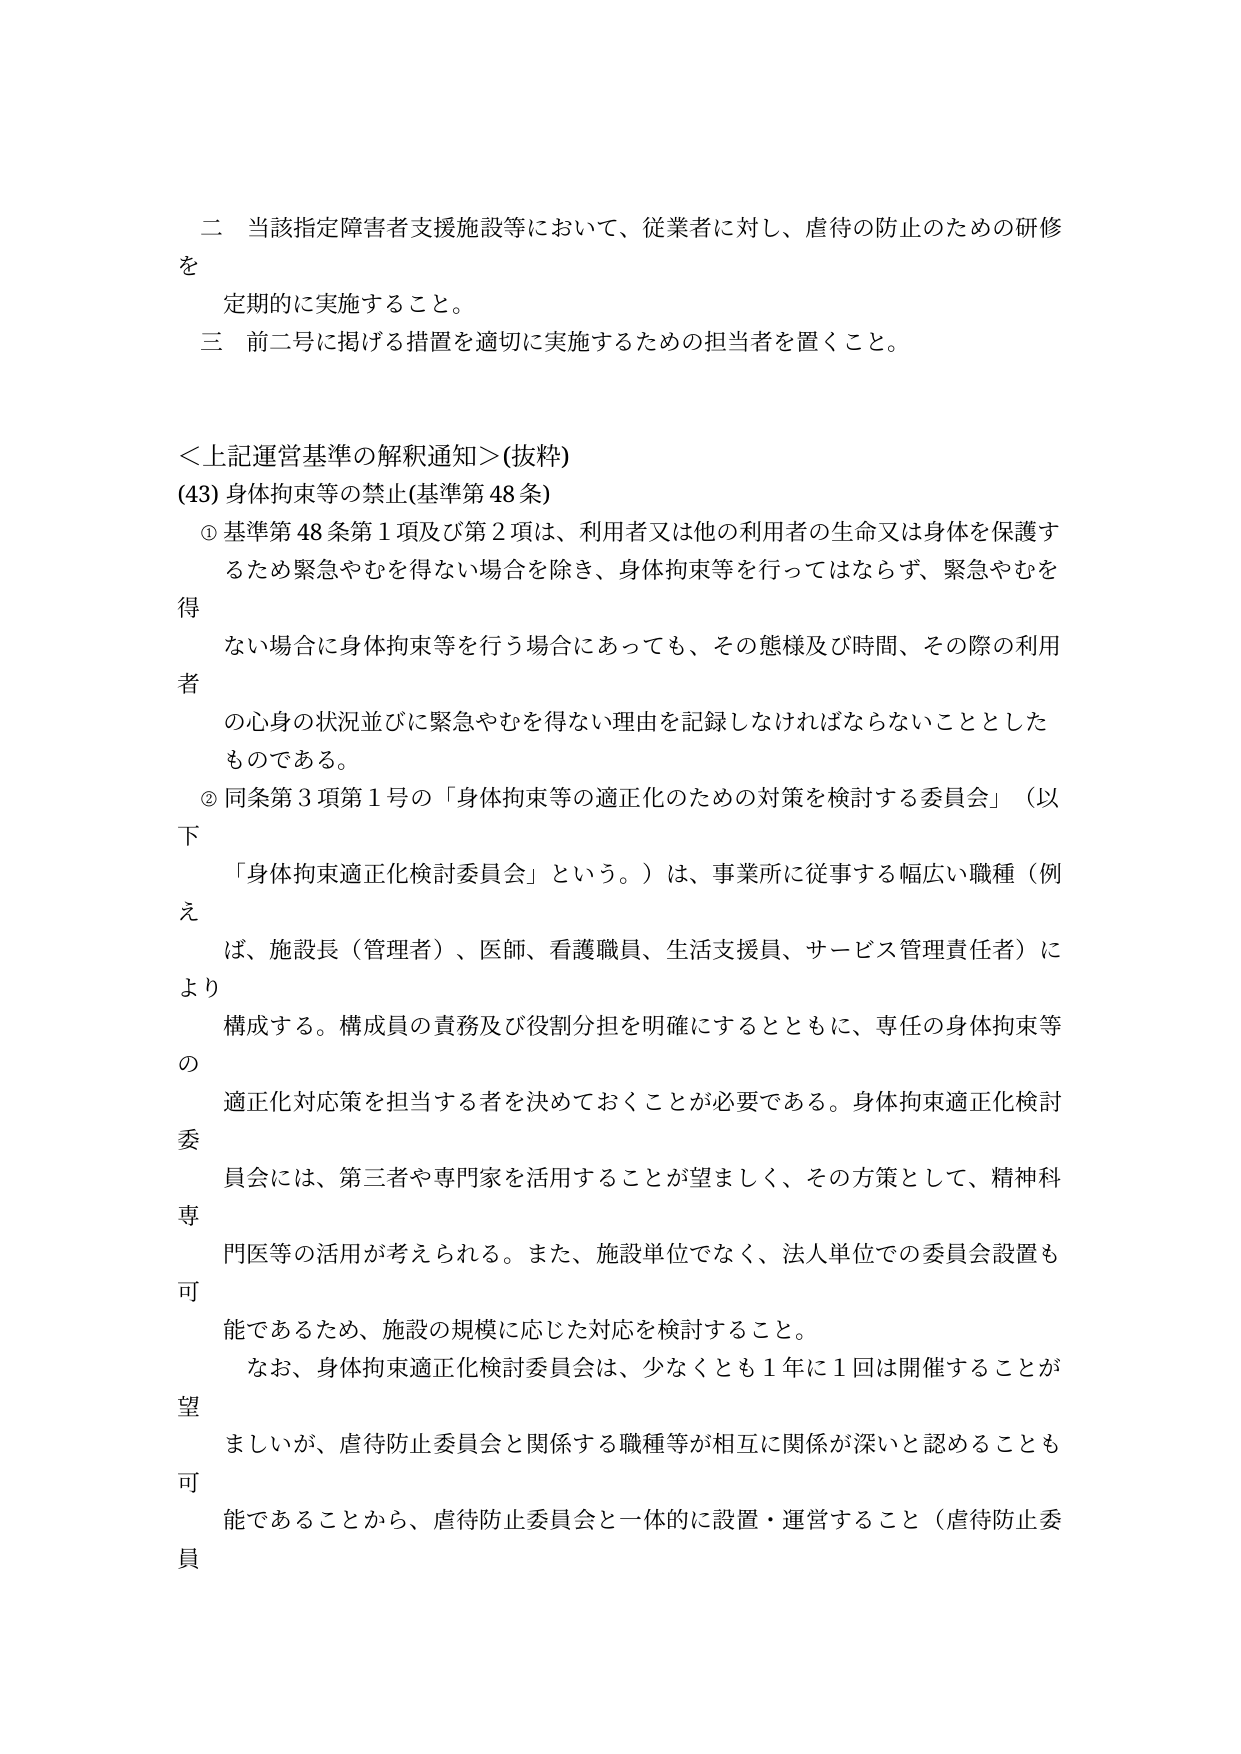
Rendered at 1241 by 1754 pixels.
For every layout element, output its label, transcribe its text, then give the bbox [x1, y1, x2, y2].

text ない場合に身体拘束等を行う場合にあっても、その態様及び時間、その際の利用者 [177, 626, 1063, 702]
text 員会には、第三者や専門家を活用することが望ましく、その方策として、精神科専 [177, 1158, 1063, 1234]
text 二 当該指定障害者支援施設等において、従業者に対し、虐待の防止のための研修を [177, 207, 1063, 283]
text ＜上記運営基準の解釈通知＞(抜粋) [177, 436, 1063, 473]
text 適正化対応策を担当する者を決めておくことが必要である。身体拘束適正化検討委 [177, 1082, 1063, 1158]
text ① 基準第48条第１項及び第２項は、利用者又は他の利用者の生命又は身体を保護す [177, 512, 1063, 549]
text なお、身体拘束適正化検討委員会は、少なくとも１年に１回は開催することが望 [177, 1348, 1063, 1424]
text 三 前二号に掲げる措置を適切に実施するための担当者を置くこと。 [177, 321, 1063, 359]
text ② 同条第３項第１号の「身体拘束等の適正化のための対策を検討する委員会」（以下 [177, 778, 1063, 854]
text 構成する。構成員の責務及び役割分担を明確にするとともに、専任の身体拘束等の [177, 1006, 1063, 1082]
text ば、施設長（管理者）、医師、看護職員、生活支援員、サービス管理責任者）により [177, 930, 1063, 1006]
text 「身体拘束適正化検討委員会」という。）は、事業所に従事する幅広い職種（例え [177, 854, 1063, 930]
text (43) 身体拘束等の禁止(基準第48条) [177, 473, 1063, 512]
text 定期的に実施すること。 [177, 283, 1063, 321]
text 能であるため、施設の規模に応じた対応を検討すること。 [177, 1310, 1063, 1348]
text ましいが、虐待防止委員会と関係する職種等が相互に関係が深いと認めることも可 [177, 1424, 1063, 1500]
text ものである。 [177, 740, 1063, 778]
text るため緊急やむを得ない場合を除き、身体拘束等を行ってはならず、緊急やむを得 [177, 549, 1063, 626]
text 能であることから、虐待防止委員会と一体的に設置・運営すること（虐待防止委員 [177, 1500, 1063, 1576]
text の心身の状況並びに緊急やむを得ない理由を記録しなければならないこととした [177, 702, 1063, 740]
text 門医等の活用が考えられる。また、施設単位でなく、法人単位での委員会設置も可 [177, 1234, 1063, 1310]
